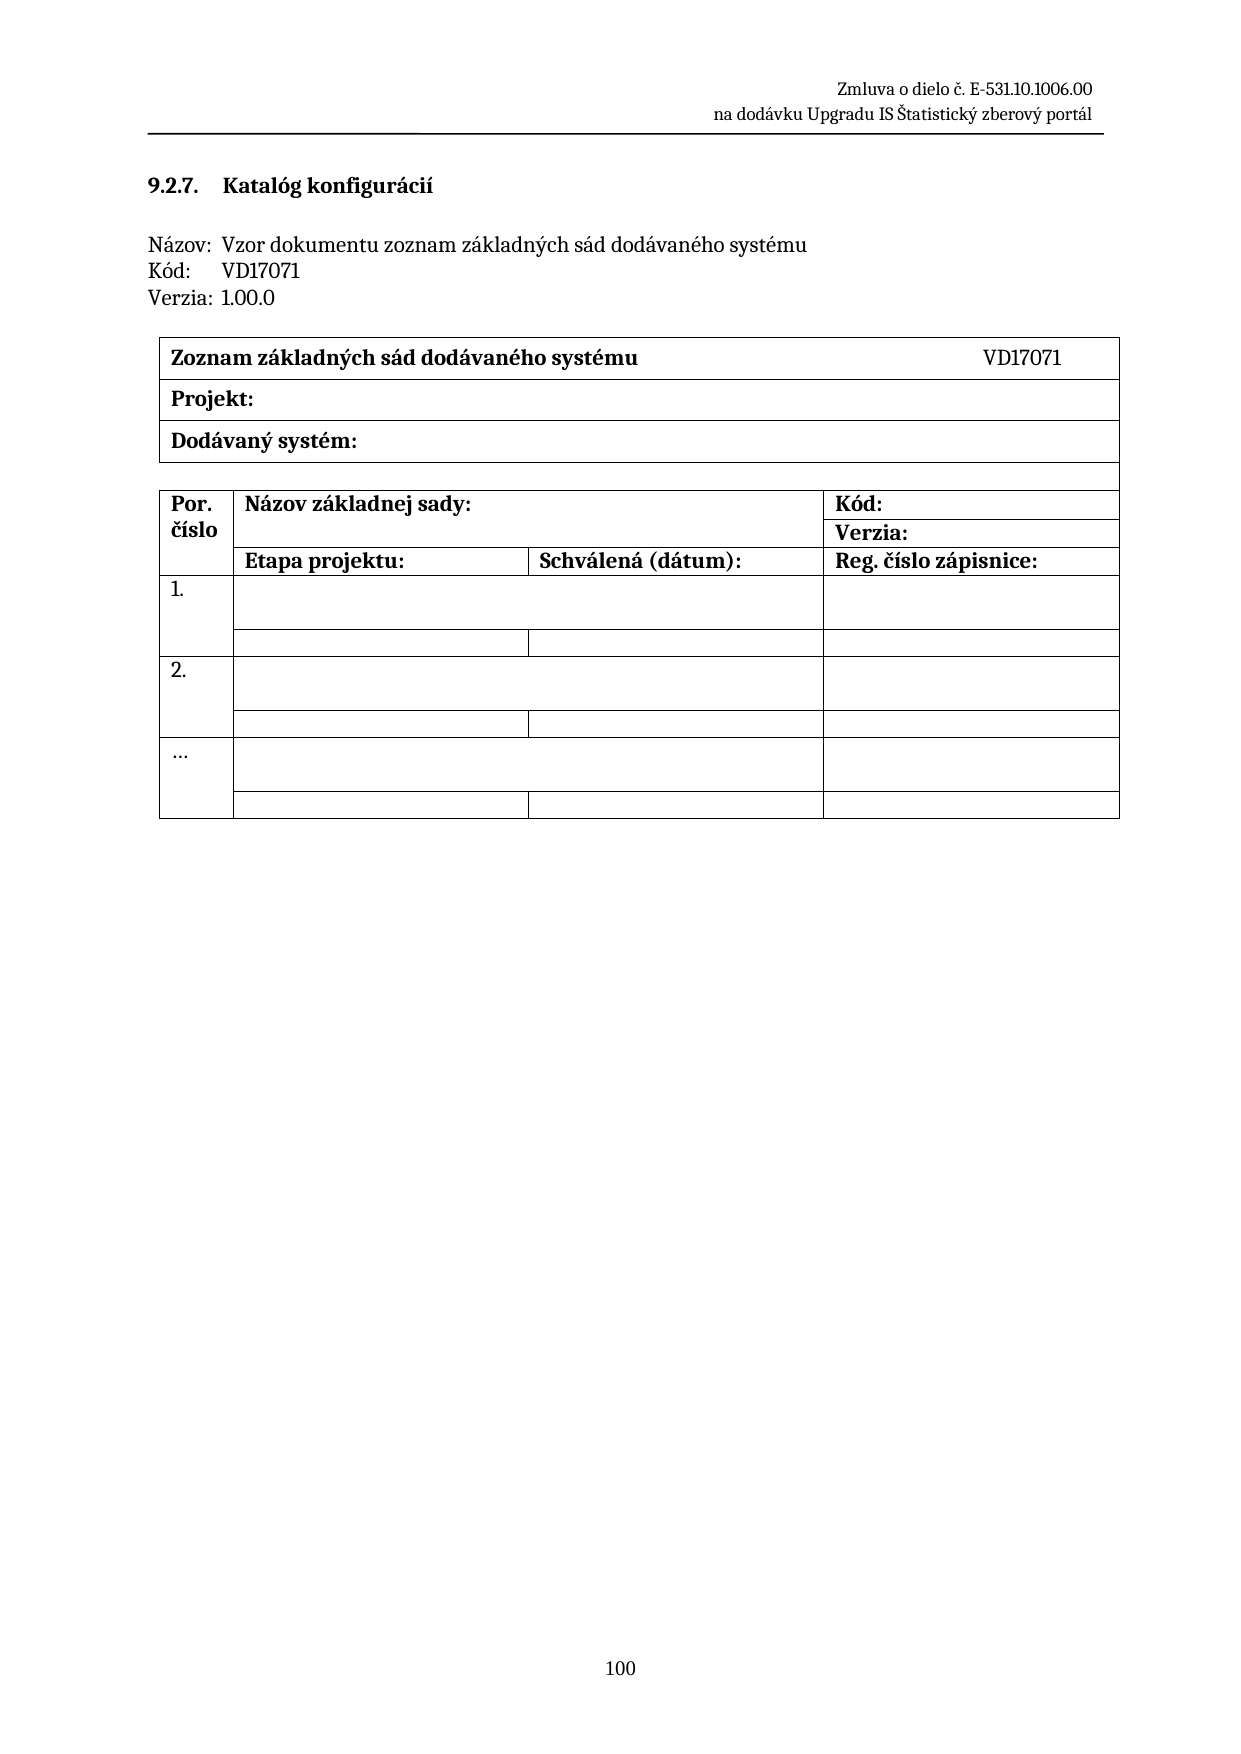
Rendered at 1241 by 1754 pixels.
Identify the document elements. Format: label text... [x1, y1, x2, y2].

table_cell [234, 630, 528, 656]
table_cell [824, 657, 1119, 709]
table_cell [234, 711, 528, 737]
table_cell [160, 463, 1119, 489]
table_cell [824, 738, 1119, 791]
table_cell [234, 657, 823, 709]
text Verzia: 1.00.0 [148, 284, 1092, 311]
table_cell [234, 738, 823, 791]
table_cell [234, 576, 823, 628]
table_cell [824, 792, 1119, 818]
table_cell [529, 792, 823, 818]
subtitle Katalóg konfigurácií [148, 173, 1092, 199]
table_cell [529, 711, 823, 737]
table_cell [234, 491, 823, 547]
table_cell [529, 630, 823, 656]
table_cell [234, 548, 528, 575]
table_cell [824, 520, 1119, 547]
text Názov: Vzor dokumentu zoznam základných sád dodávaného systému [148, 232, 1092, 258]
text Kód: VD17071 [148, 258, 1092, 284]
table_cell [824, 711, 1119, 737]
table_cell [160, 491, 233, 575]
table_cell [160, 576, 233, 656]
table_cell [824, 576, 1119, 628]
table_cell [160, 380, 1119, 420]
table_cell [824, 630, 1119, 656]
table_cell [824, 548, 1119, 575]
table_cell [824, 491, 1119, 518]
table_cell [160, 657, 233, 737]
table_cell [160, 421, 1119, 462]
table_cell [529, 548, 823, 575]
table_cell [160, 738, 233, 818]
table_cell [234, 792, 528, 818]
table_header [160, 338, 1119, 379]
